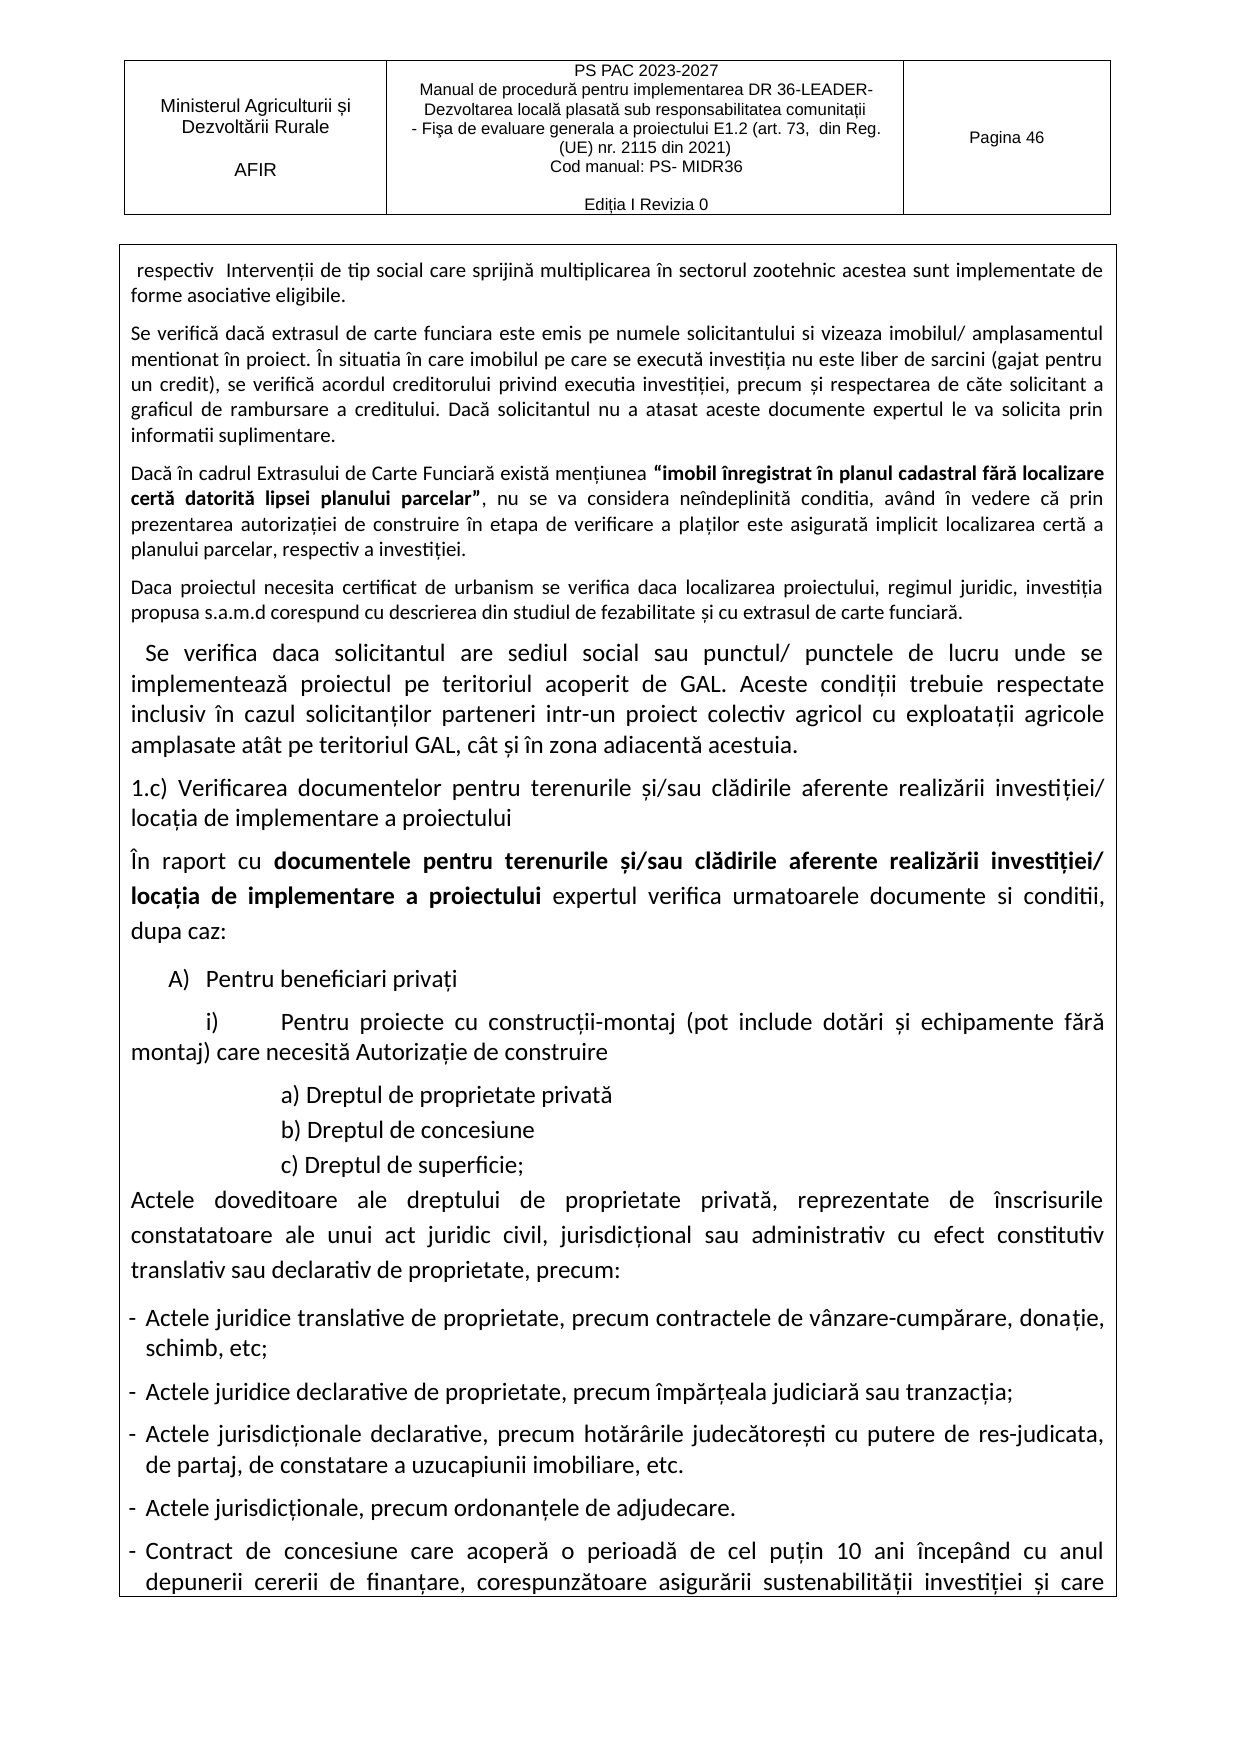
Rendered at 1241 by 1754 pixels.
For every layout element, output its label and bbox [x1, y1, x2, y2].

table_cell [120, 245, 1116, 1596]
